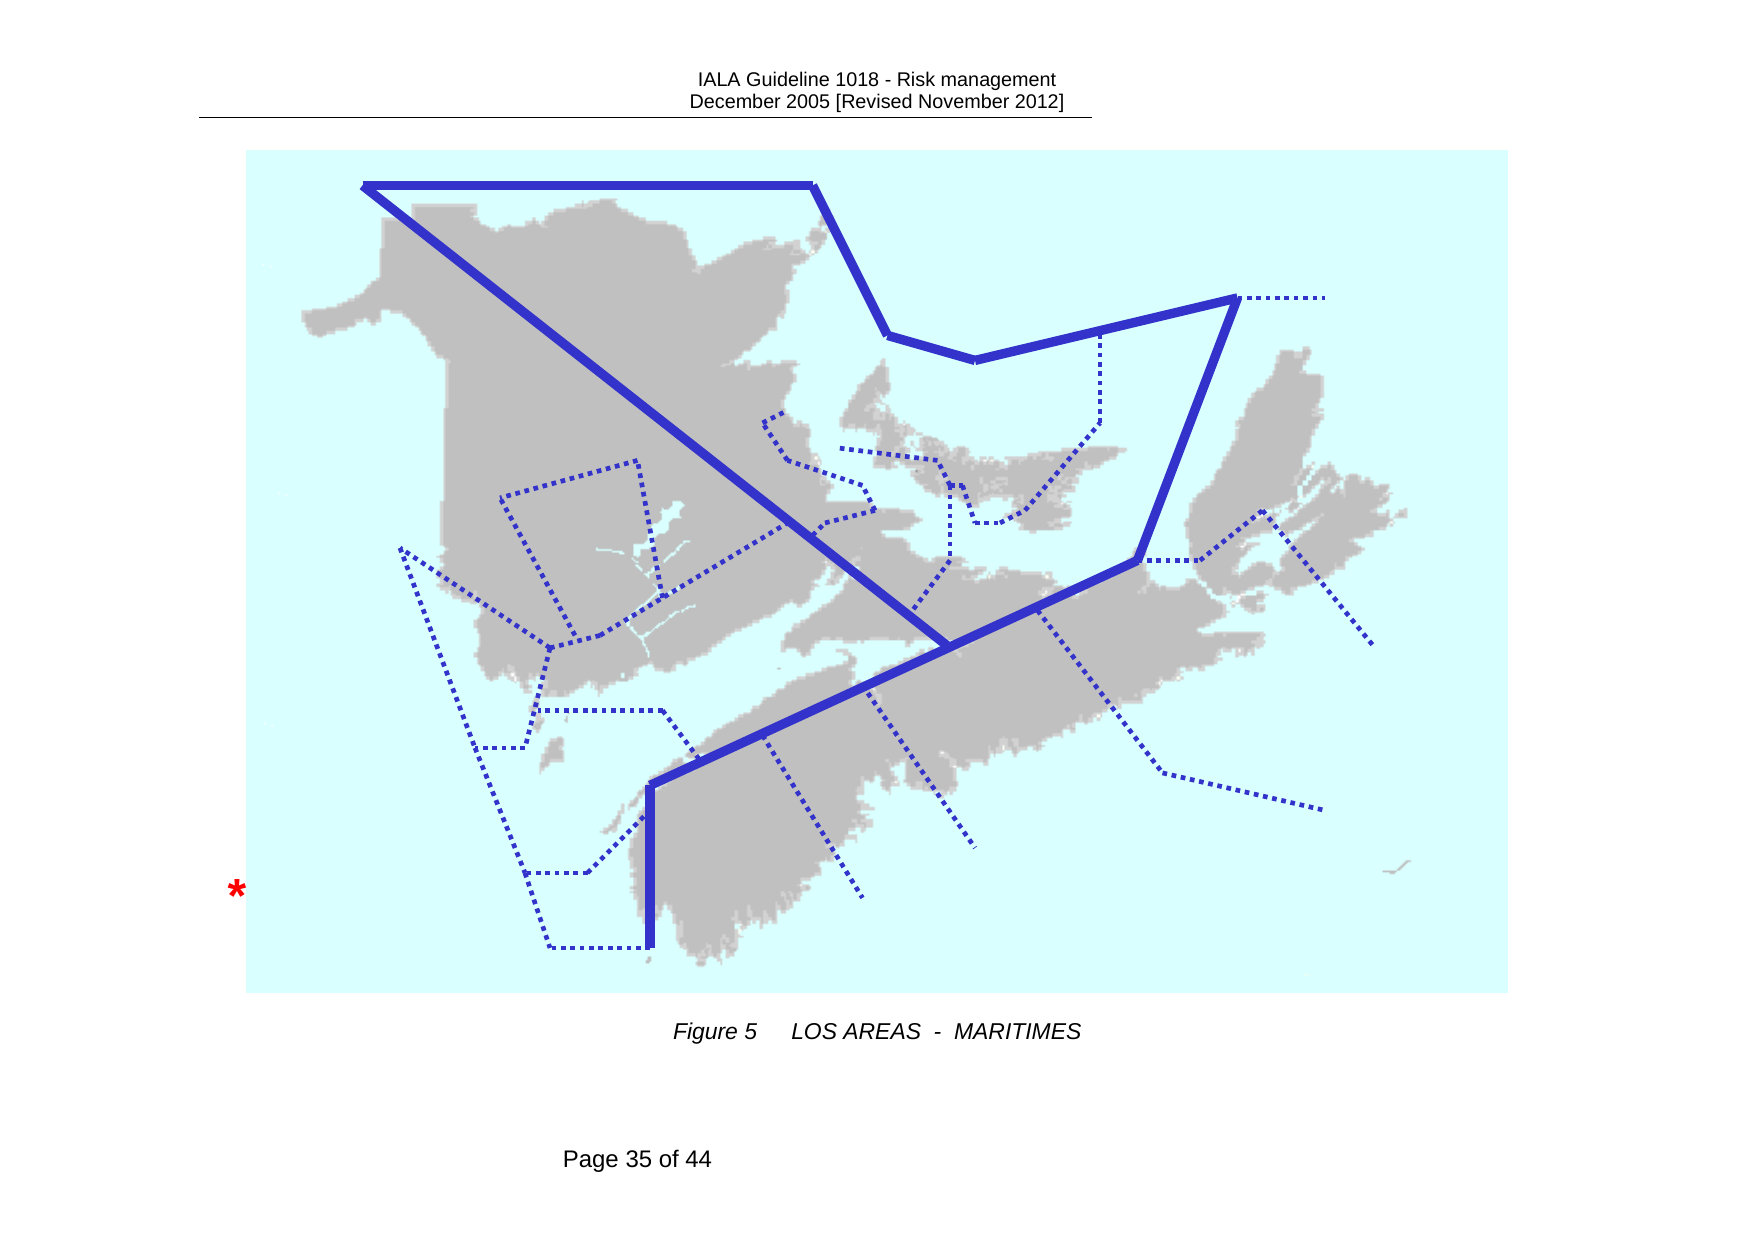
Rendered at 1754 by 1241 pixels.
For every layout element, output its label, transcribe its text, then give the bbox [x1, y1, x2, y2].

text LOS AREAS - MARITIMES [150, 1018, 1604, 1044]
picture [246, 150, 1508, 993]
